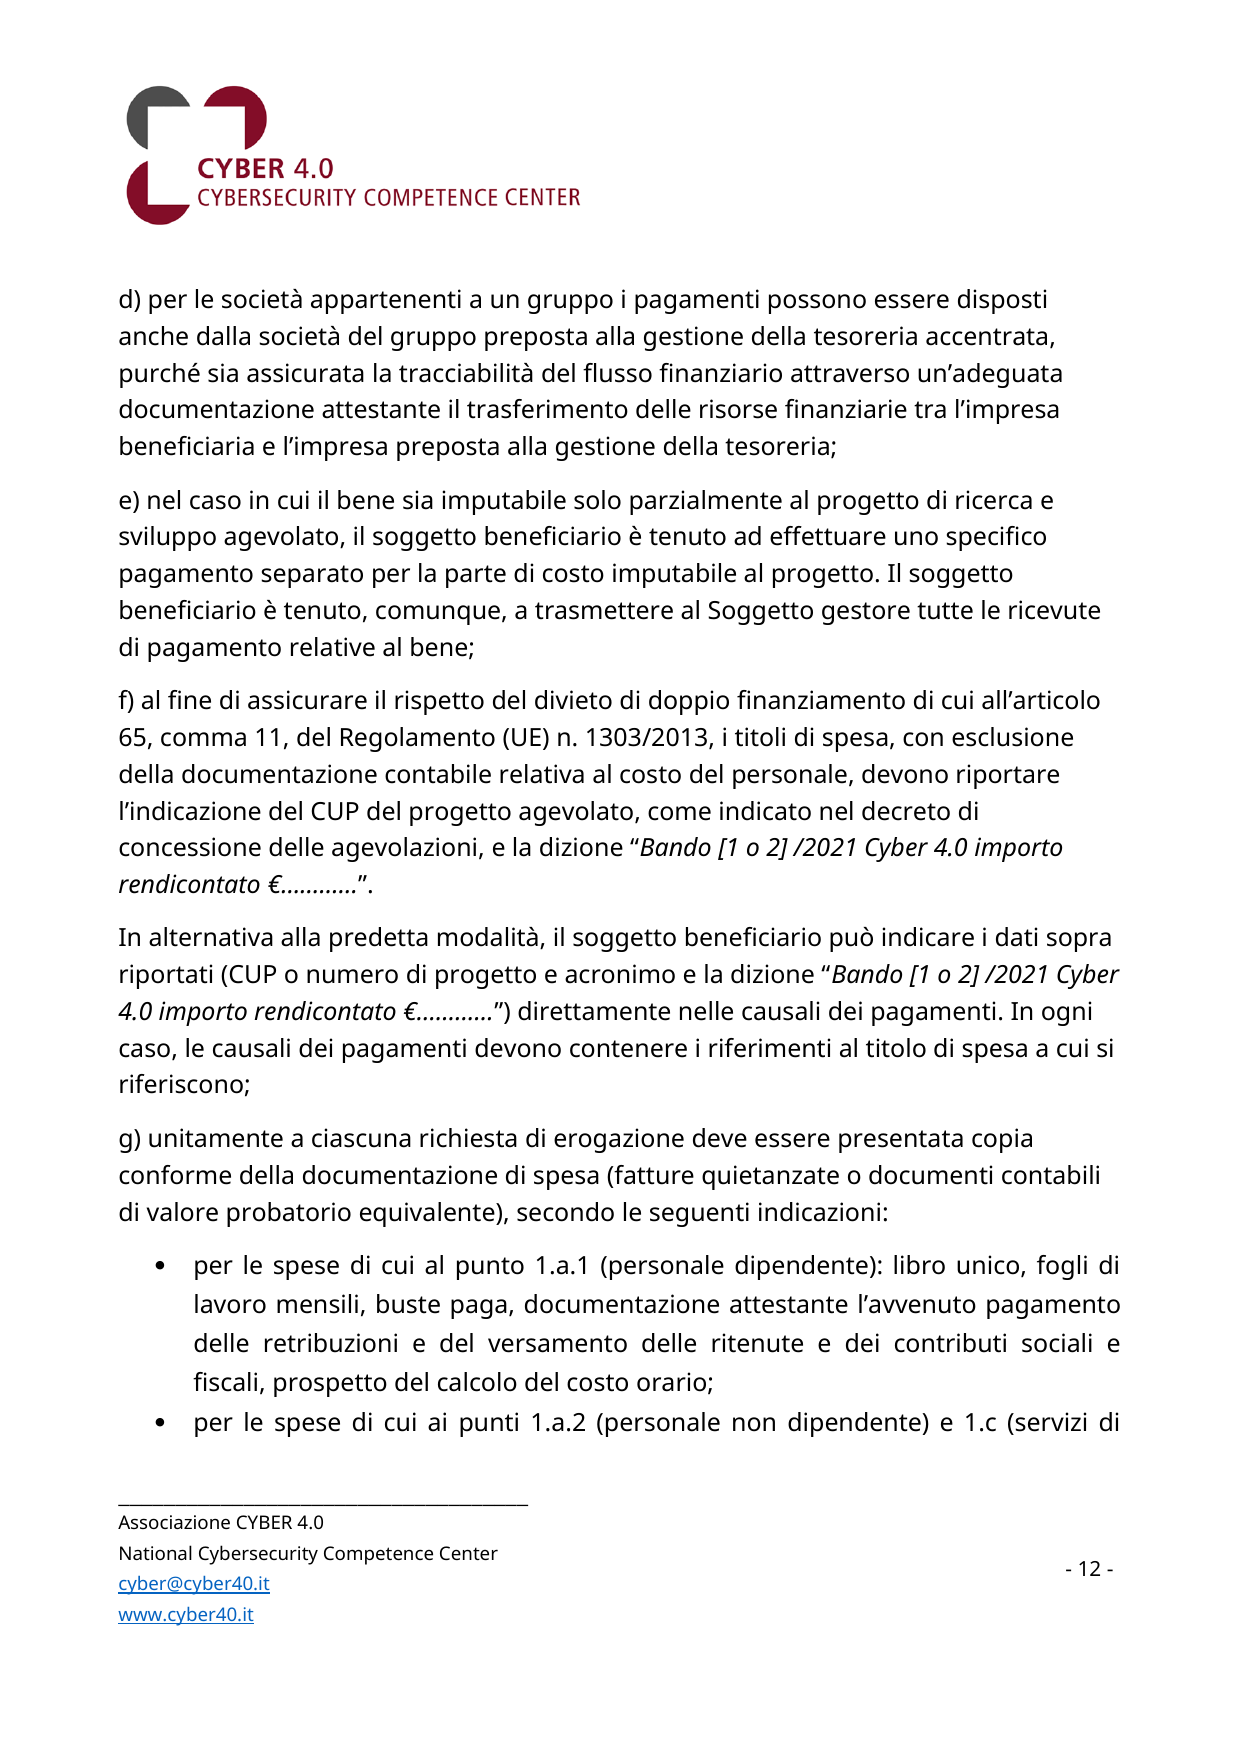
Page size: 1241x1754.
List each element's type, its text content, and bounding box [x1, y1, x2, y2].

list per le spese di cui al punto 1.a.1 (personale dipendente): libro unico, fogli di lavoro mensili, buste paga, documentazione attestante l’avvenuto pagamento delle retribuzioni e del versamento delle ritenute e dei contributi sociali e fiscali, prospetto del calcolo del costo orario; [156, 1248, 1122, 1399]
text f) al fine di assicurare il rispetto del divieto di doppio finanziamento di cui all’articolo 65, comma 11, del Regolamento (UE) n. 1303/2013, i titoli di spesa, con esclusione della documentazione contabile relativa al costo del personale, devono riportare l’indicazione del CUP del progetto agevolato, come indicato nel decreto di concessione delle agevolazioni, e la dizione “Bando [1 o 2] /2021 Cyber 4.0 importo rendicontato €…………”. [118, 683, 1122, 901]
text In alternativa alla predetta modalità, il soggetto beneficiario può indicare i dati sopra riportati (CUP o numero di progetto e acronimo e la dizione “Bando [1 o 2] /2021 Cyber 4.0 importo rendicontato €…………”) direttamente nelle causali dei pagamenti. In ogni caso, le causali dei pagamenti devono contenere i riferimenti al titolo di spesa a cui si riferiscono; [118, 920, 1122, 1101]
text e) nel caso in cui il bene sia imputabile solo parzialmente al progetto di ricerca e sviluppo agevolato, il soggetto beneficiario è tenuto ad effettuare uno specifico pagamento separato per la parte di costo imputabile al progetto. Il soggetto beneficiario è tenuto, comunque, a trasmettere al Soggetto gestore tutte le ricevute di pagamento relative al bene; [118, 482, 1122, 663]
picture [118, 73, 585, 235]
text g) unitamente a ciascuna richiesta di erogazione deve essere presentata copia conforme della documentazione di spesa (fatture quietanzate o documenti contabili di valore probatorio equivalente), secondo le seguenti indicazioni: [118, 1121, 1122, 1228]
text d) per le società appartenenti a un gruppo i pagamenti possono essere disposti anche dalla società del gruppo preposta alla gestione della tesoreria accentrata, purché sia assicurata la tracciabilità del flusso finanziario attraverso un’adeguata documentazione attestante il trasferimento delle risorse finanziarie tra l’impresa beneficiaria e l’impresa preposta alla gestione della tesoreria; [118, 282, 1122, 463]
